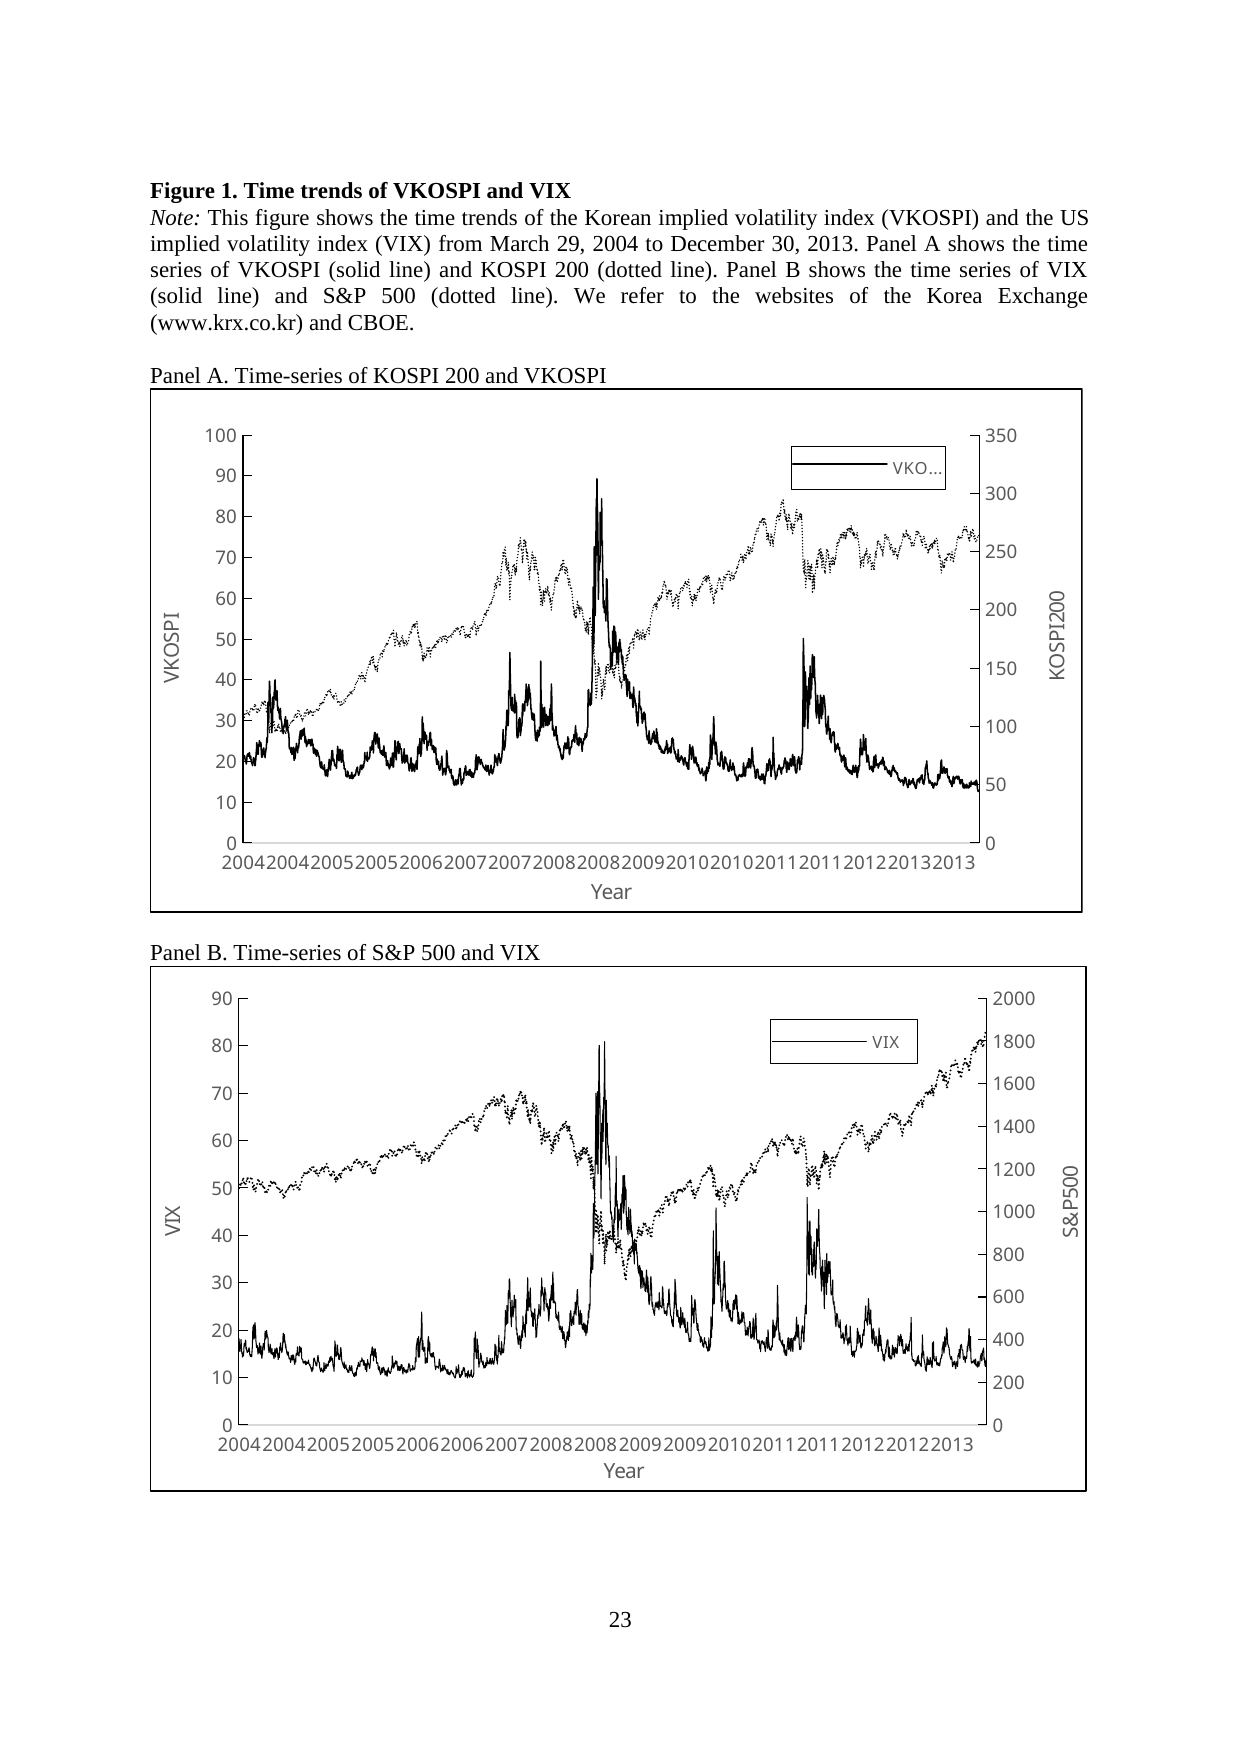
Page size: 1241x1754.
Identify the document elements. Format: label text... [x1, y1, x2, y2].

text Panel A. Time-series of KOSPI 200 and VKOSPI [150, 362, 1090, 388]
text Note: This figure shows the time trends of the Korean implied volatility index (VKOSPI) and the US implied volatility index (VIX) from March 29, 2004 to December 30, 2013. Panel A shows the time series of VKOSPI (solid line) and KOSPI 200 (dotted line). Panel B shows the time series of VIX (solid line) and S&P 500 (dotted line). We refer to the websites of the Korea Exchange (www.krx.co.kr) and CBOE. [150, 203, 1090, 335]
text Panel B. Time-series of S&P 500 and VIX [150, 939, 1090, 966]
text Figure 1. Time trends of VKOSPI and VIX [150, 177, 1090, 203]
